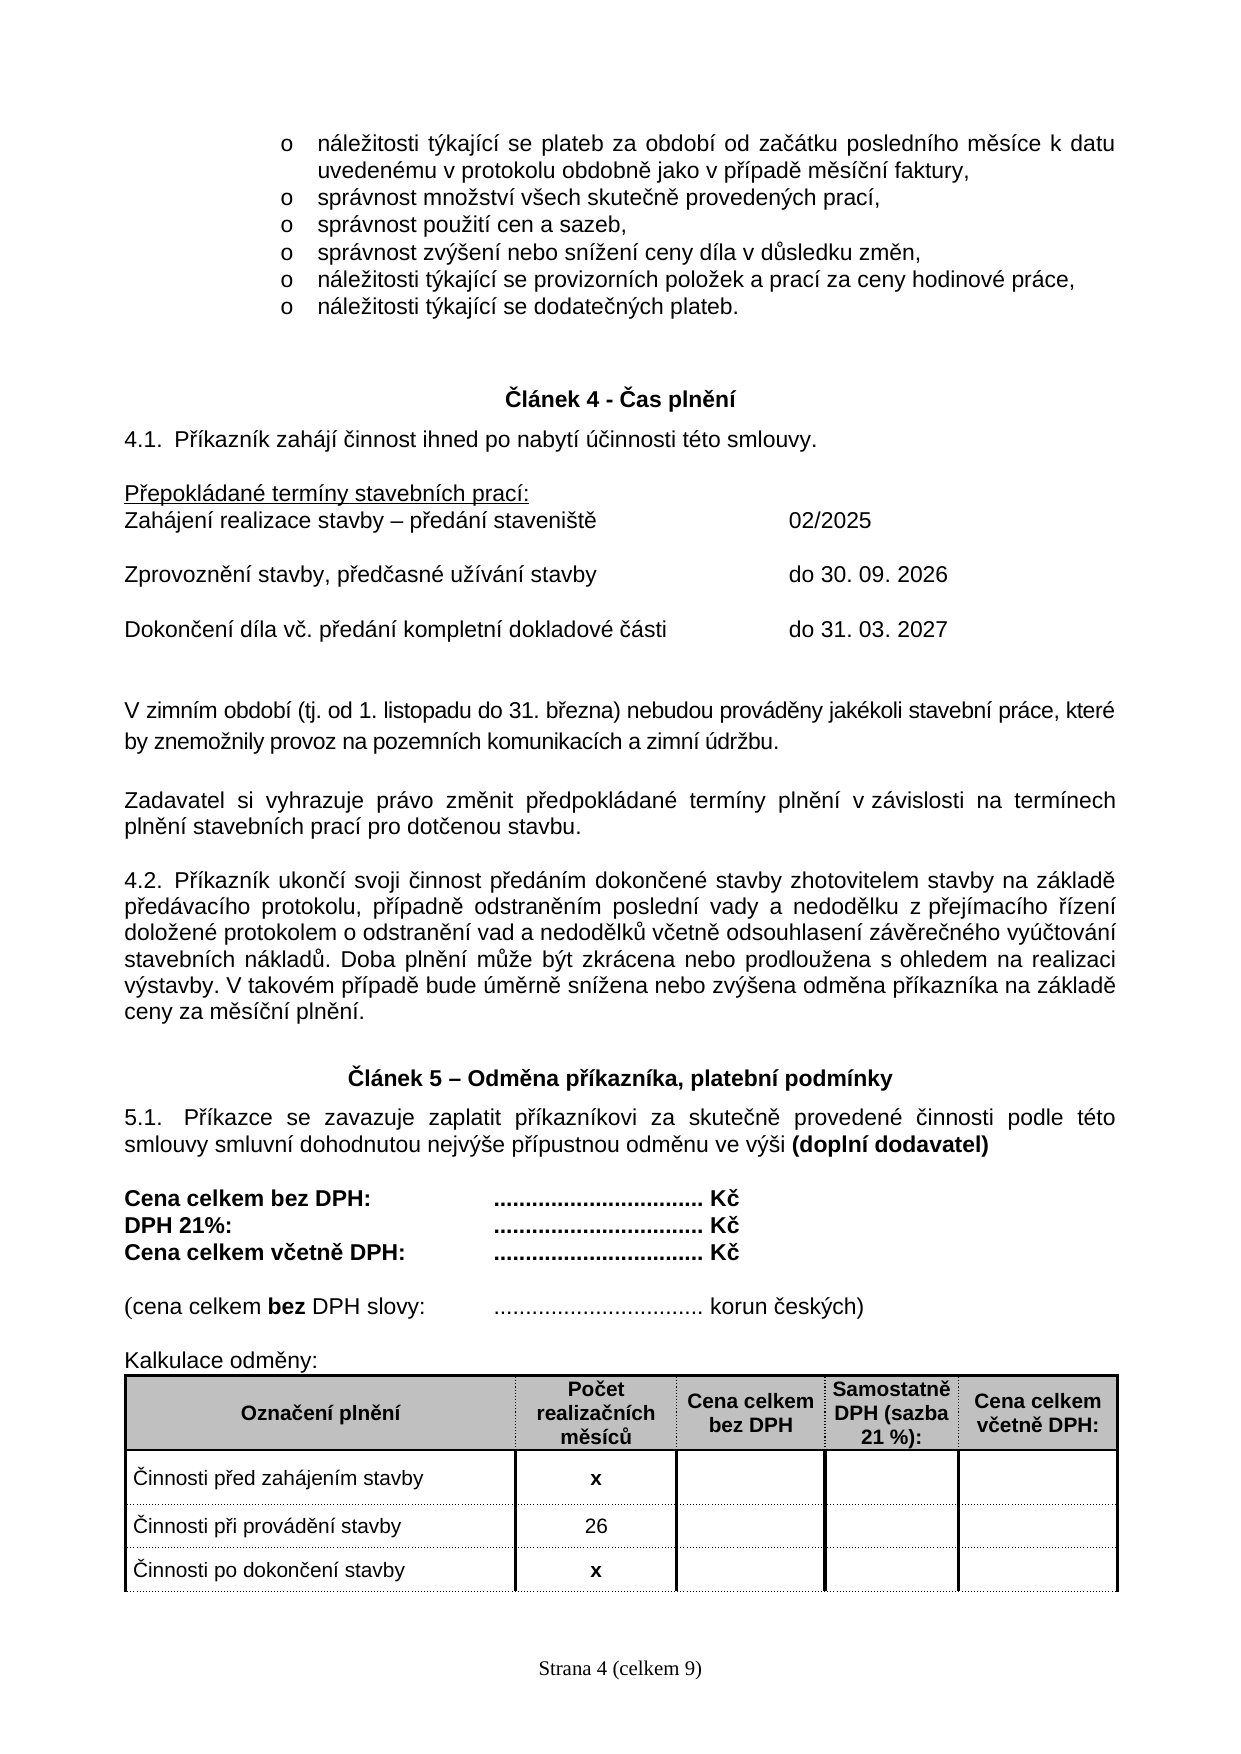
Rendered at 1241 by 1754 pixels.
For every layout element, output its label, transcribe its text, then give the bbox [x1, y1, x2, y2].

table_header Označení plnění [127, 1377, 515, 1449]
text Zprovoznění stavby, předčasné užívání stavby do 30. 09. 2026 [124, 561, 1116, 588]
table_cell [678, 1504, 823, 1547]
table_cell [960, 1547, 1116, 1591]
table_cell [678, 1547, 823, 1591]
list správnost množství všech skutečně provedených prací, [280, 184, 1116, 211]
list náležitosti týkající se provizorních položek a prací za ceny hodinové práce, [280, 265, 1116, 292]
table_cell [827, 1451, 957, 1504]
text (cena celkem bez DPH slovy: ................................. korun českých) [124, 1293, 1116, 1320]
text Dokončení díla vč. předání kompletní dokladové části do 31. 03. 2027 [124, 615, 1116, 642]
text Zadavatel si vyhrazuje právo změnit předpokládané termíny plnění v závislosti na termínech plnění stavebních prací pro dotčenou stavbu. [124, 787, 1116, 839]
text Článek 5 – Odměna příkazníka, platební podmínky [124, 1064, 1116, 1091]
text Článek 4 - Čas plnění [124, 386, 1116, 413]
table_cell 26 [517, 1504, 675, 1547]
table_cell Činnosti po dokončení stavby [127, 1547, 514, 1591]
table_cell Činnosti při provádění stavby [127, 1504, 514, 1547]
text V zimním období (tj. od 1. listopadu do 31. března) nebudou prováděny jakékoli stavební práce, které by znemožnily provoz na pozemních komunikacích a zimní údržbu. [124, 697, 1116, 754]
table_cell [678, 1451, 823, 1504]
table_cell [960, 1451, 1116, 1504]
table_header Cena celkem bez DPH [677, 1377, 825, 1449]
table_cell x [517, 1547, 675, 1591]
text Zahájení realizace stavby – předání staveniště 02/2025 [124, 507, 1116, 534]
list náležitosti týkající se plateb za období od začátku posledního měsíce k datu uvedenému v protokolu obdobně jako v případě měsíční faktury, [280, 130, 1116, 184]
table_header Počet realizačních měsíců [515, 1377, 677, 1449]
list správnost použití cen a sazeb, [280, 211, 1116, 238]
text Kalkulace odměny: [124, 1347, 1116, 1374]
list Příkazce se zavazuje zaplatit příkazníkovi za skutečně provedené činnosti podle této smlouvy smluvní dohodnutou nejvýše přípustnou odměnu ve výši (doplní dodavatel) [124, 1104, 1116, 1158]
list Příkazník ukončí svoji činnost předáním dokončené stavby zhotovitelem stavby na základě předávacího protokolu, případně odstraněním poslední vady a nedodělku z přejímacího řízení doložené protokolem o odstranění vad a nedodělků včetně odsouhlasení závěrečného vyúčtování stavebních nákladů. Doba plnění může být zkrácena nebo prodloužena s ohledem na realizaci výstavby. V takovém případě bude úměrně snížena nebo zvýšena odměna příkazníka na základě ceny za měsíční plnění. [124, 867, 1116, 1025]
text DPH 21%: ................................. Kč [124, 1212, 1116, 1238]
text Přepokládané termíny stavebních prací: [124, 480, 1116, 507]
list náležitosti týkající se dodatečných plateb. [280, 292, 1116, 319]
text Cena celkem bez DPH: ................................. Kč [124, 1185, 1116, 1212]
table_header Samostatně DPH (sazba 21 %): [825, 1377, 958, 1449]
text Cena celkem včetně DPH: ................................. Kč [124, 1238, 1116, 1266]
list Příkazník zahájí činnost ihned po nabytí účinnosti této smlouvy. [124, 426, 1116, 453]
table_cell [960, 1504, 1116, 1547]
table_cell x [517, 1451, 675, 1504]
table_header Cena celkem včetně DPH: [958, 1377, 1116, 1449]
table_cell Činnosti před zahájením stavby [127, 1451, 514, 1504]
table_cell [827, 1547, 957, 1591]
list správnost zvýšení nebo snížení ceny díla v důsledku změn, [280, 238, 1116, 265]
table_cell [827, 1504, 957, 1547]
